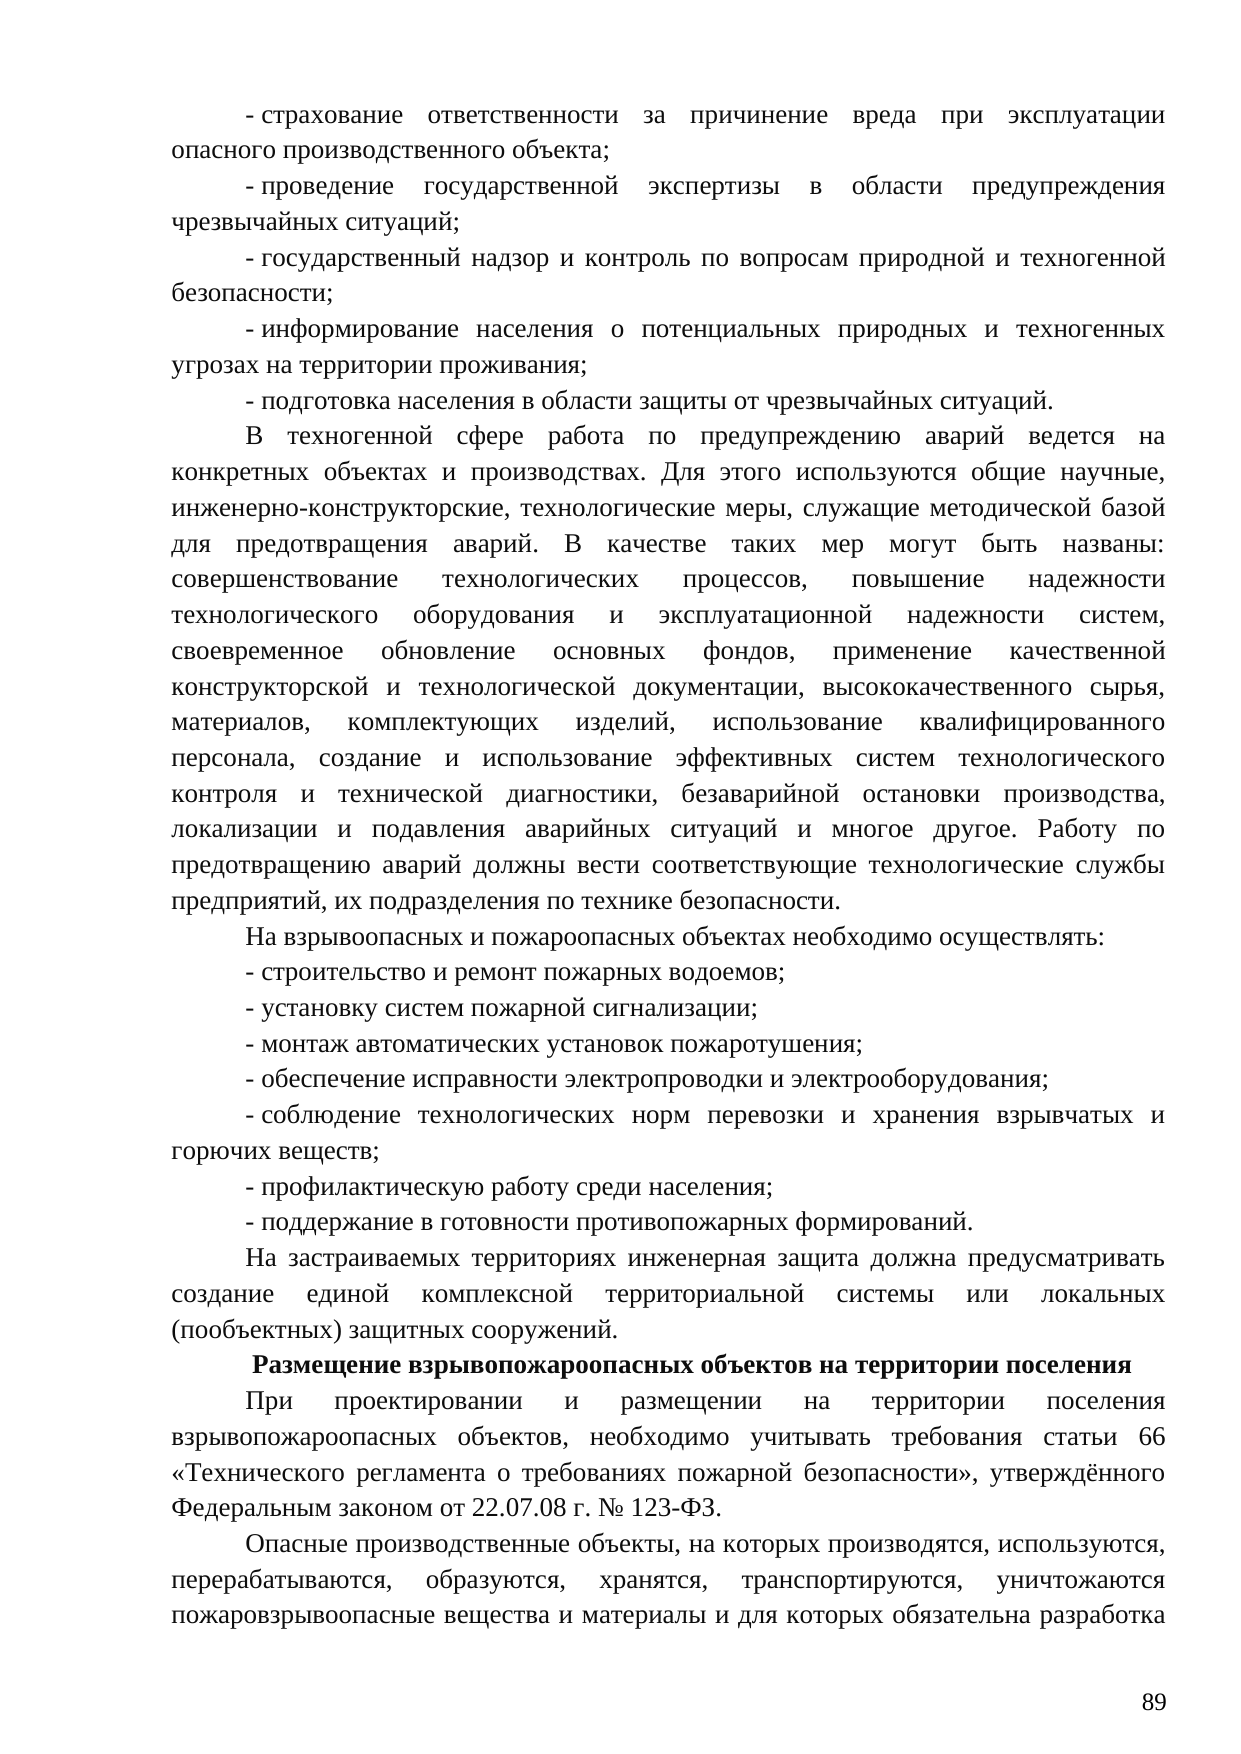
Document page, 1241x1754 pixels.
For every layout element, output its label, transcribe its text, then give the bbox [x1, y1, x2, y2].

text На застраиваемых территориях инженерная защита должна предусматривать создание единой комплексной территориальной системы или локальных (пообъектных) защитных сооружений. [171, 1241, 1167, 1344]
text - установку систем пожарной сигнализации; [171, 991, 1167, 1022]
text - строительство и ремонт пожарных водоемов; [171, 955, 1167, 987]
text - проведение государственной экспертизы в области предупреждения чрезвычайных ситуаций; [171, 169, 1167, 236]
text - информирование населения о потенциальных природных и техногенных угрозах на территории проживания; [171, 312, 1167, 379]
text - поддержание в готовности противопожарных формирований. [171, 1206, 1167, 1237]
text - монтаж автоматических установок пожаротушения; [171, 1027, 1167, 1058]
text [171, 1527, 1167, 1630]
text При проектировании и размещении на территории поселения взрывопожароопасных объектов, необходимо учитывать требования статьи 66 «Технического регламента о требованиях пожарной безопасности», утверждённого Федеральным законом от 22.07.08 г. № 123-ФЗ. [171, 1384, 1167, 1522]
text - государственный надзор и контроль по вопросам природной и техногенной безопасности; [171, 241, 1167, 308]
text Размещение взрывопожароопасных объектов на территории поселения [171, 1348, 1167, 1379]
text На взрывоопасных и пожароопасных объектах необходимо осуществлять: [171, 920, 1167, 951]
text В техногенной сфере работа по предупреждению аварий ведется на конкретных объектах и производствах. Для этого используются общие научные, инженерно-конструкторские, технологические меры, служащие методической базой для предотвращения аварий. В качестве таких мер могут быть названы: совершенствование технологических процессов, повышение надежности технологического оборудования и эксплуатационной надежности систем, своевременное обновление основных фондов, применение качественной конструкторской и технологической документации, высококачественного сырья, материалов, комплектующих изделий, использование квалифицированного персонала, создание и использование эффективных систем технологического контроля и технической диагностики, безаварийной остановки производства, локализации и подавления аварийных ситуаций и многое другое. Работу по предотвращению аварий должны вести соответствующие технологические службы предприятий, их подразделения по технике безопасности. [171, 419, 1167, 915]
text - соблюдение технологических норм перевозки и хранения взрывчатых и горючих веществ; [171, 1098, 1167, 1165]
text - профилактическую работу среди населения; [171, 1170, 1167, 1201]
text - страхование ответственности за причинение вреда при эксплуатации опасного производственного объекта; [171, 98, 1167, 165]
text - подготовка населения в области защиты от чрезвычайных ситуаций. [171, 384, 1167, 415]
text - обеспечение исправности электропроводки и электрооборудования; [171, 1063, 1167, 1094]
